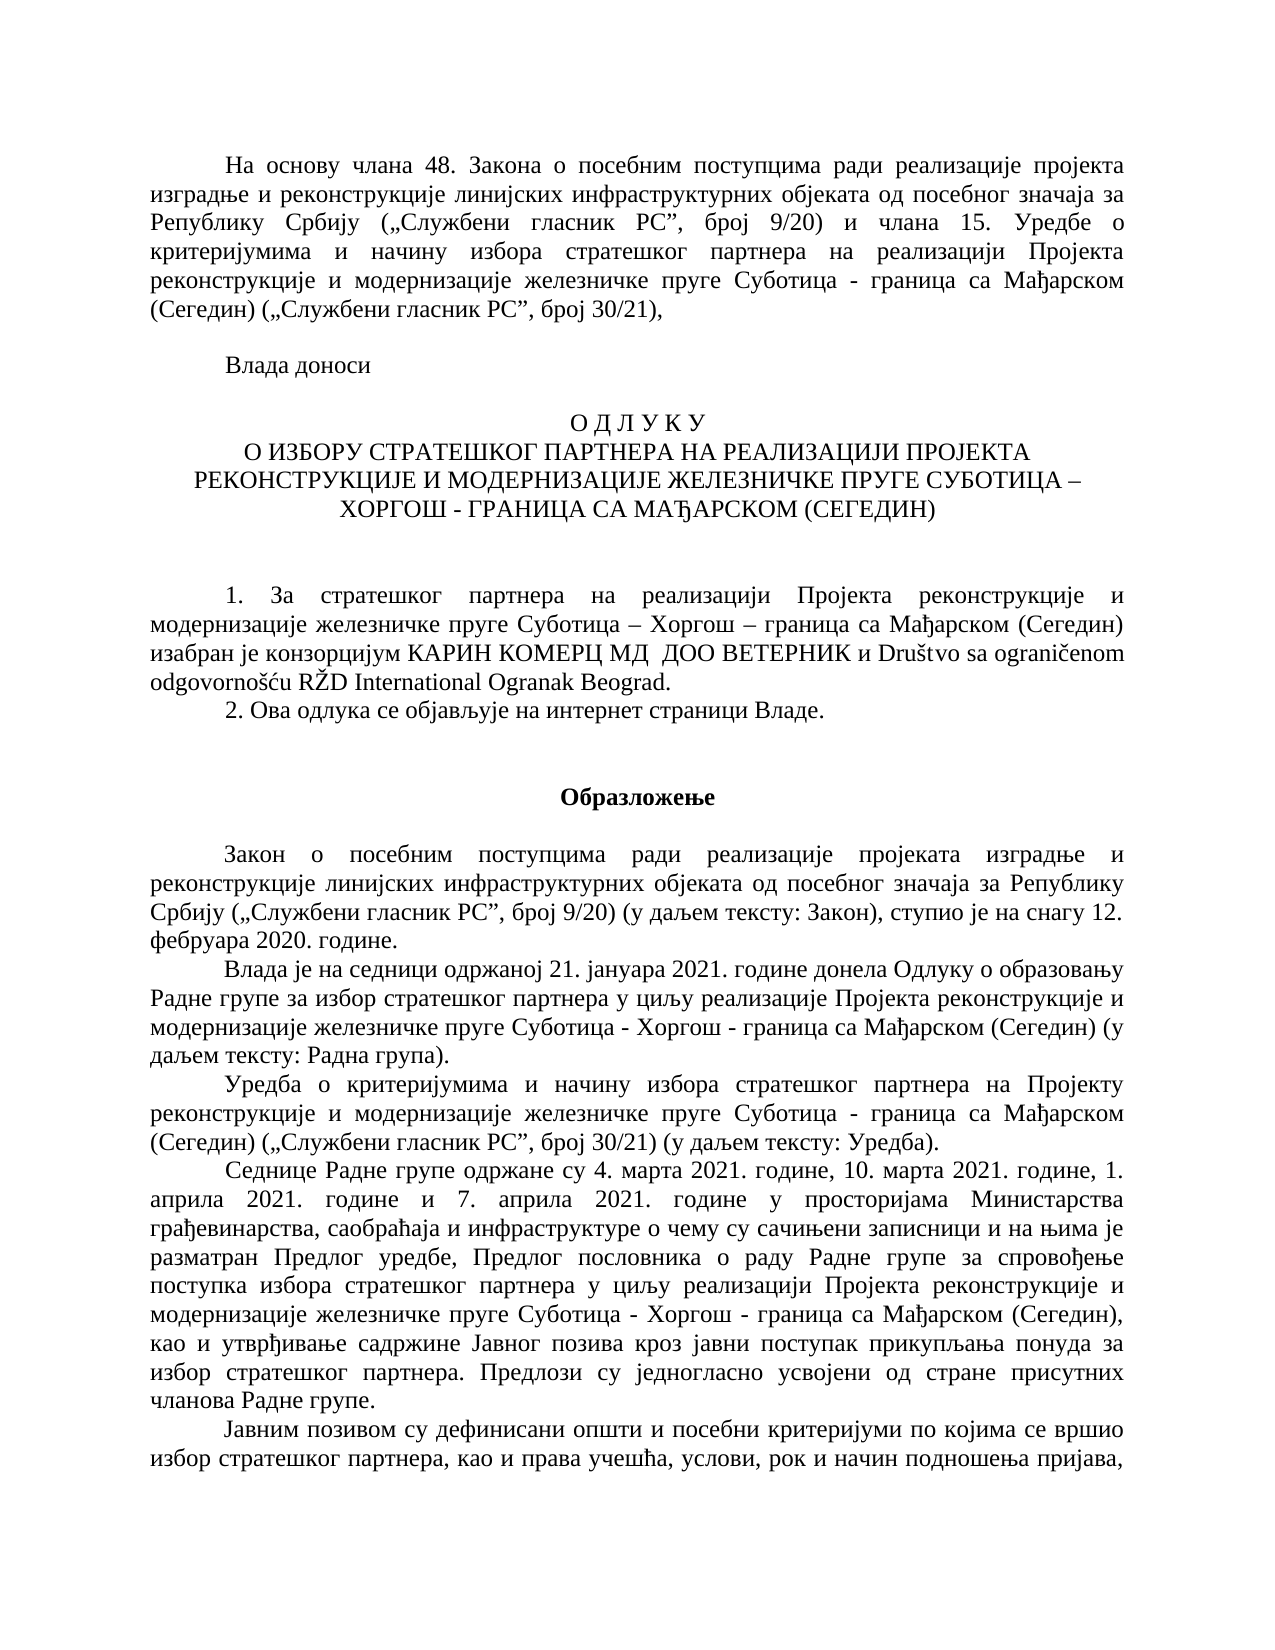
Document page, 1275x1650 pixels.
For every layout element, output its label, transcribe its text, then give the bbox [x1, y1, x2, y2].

text О ИЗБОРУ СТРАТЕШКОГ ПАРТНЕРА НА РЕАЛИЗАЦИЈИ ПРОЈЕКТА РЕКОНСТРУКЦИЈЕ И МОДЕРНИЗАЦИЈЕ ЖЕЛЕЗНИЧКЕ ПРУГЕ СУБОТИЦА –ХОРГОШ - ГРАНИЦА СА МАЂАРСКОМ (СЕГЕДИН) [150, 437, 1125, 523]
text Влада доноси [150, 351, 1125, 379]
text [150, 1414, 1125, 1472]
text О Д Л У К У [150, 408, 1125, 437]
text 2. Ова одлука се објављује на интернет страници Владе. [150, 696, 1125, 724]
text Седнице Радне групе одржане су 4. марта 2021. године, 10. марта 2021. године, 1. априла 2021. године и 7. априла 2021. године у просторијама Министарства грађевинарства, саобраћаја и инфраструктуре о чему су сачињени записници и на њима је разматран Предлог уредбе, Предлог пословника о раду Радне групе за спровођење поступка избора стратешког партнера у циљу реализацији Пројекта реконструкције и модернизације железничке пруге Суботица - Хоргош - граница са Мађарском (Сегедин), као и утврђивање садржине Јавног позива кроз јавни поступак прикупљања понуда за избор стратешког партнера. Предлози су једногласно усвојени од стране присутних чланова Радне групе. [150, 1156, 1125, 1414]
text Закон о посебним поступцима ради реализације пројеката изградње и реконструкције линијских инфраструктурних објеката од посебног значаја за Републику Србију („Службени гласник РС”, број 9/20) (у даљем тексту: Закон), ступио је на снагу 12. фебруара 2020. године. [150, 839, 1125, 954]
text Образложење [150, 782, 1125, 811]
text Влада је на седници одржаној 21. јануара 2021. године донела Одлуку о образовању Радне групе за избор стратешког партнера у циљу реализације Пројекта реконструкције и модернизације железничке пруге Суботица - Хоргош - граница са Мађарском (Сегедин) (у даљем тексту: Радна група). [150, 954, 1125, 1069]
text На основу члана 48. Закона о посебним поступцима ради реализације пројекта изградње и реконструкције линијских инфраструктурних објеката од посебног значаја за Републику Србију („Службени гласник РСˮ, број 9/20) и члана 15. Уредбе о критеријумима и начину избора стратешког партнера на реализацији Пројекта реконструкције и модернизације железничке пруге Суботица - граница са Мађарском (Сегедин) („Службени гласник РСˮ, број 30/21), [150, 150, 1125, 322]
text 1. За стратешког партнера на реализацији Пројекта реконструкције и модернизације железничке пруге Суботица – Хоргош – граница са Мађарском (Сегедин) изабран је конзорцијум КАРИН КОМЕРЦ МД ДОО ВЕТЕРНИК и Društvo sa ograničenom odgovornošću RŽD International Ogranak Beograd. [150, 581, 1125, 696]
text Уредба о критеријумима и начину избора стратешког партнера на Пројекту реконструкције и модернизације железничке пруге Суботица - граница са Мађарском (Сегедин) („Службени гласник РС”, број 30/21) (у даљем тексту: Уредба). [150, 1069, 1125, 1156]
